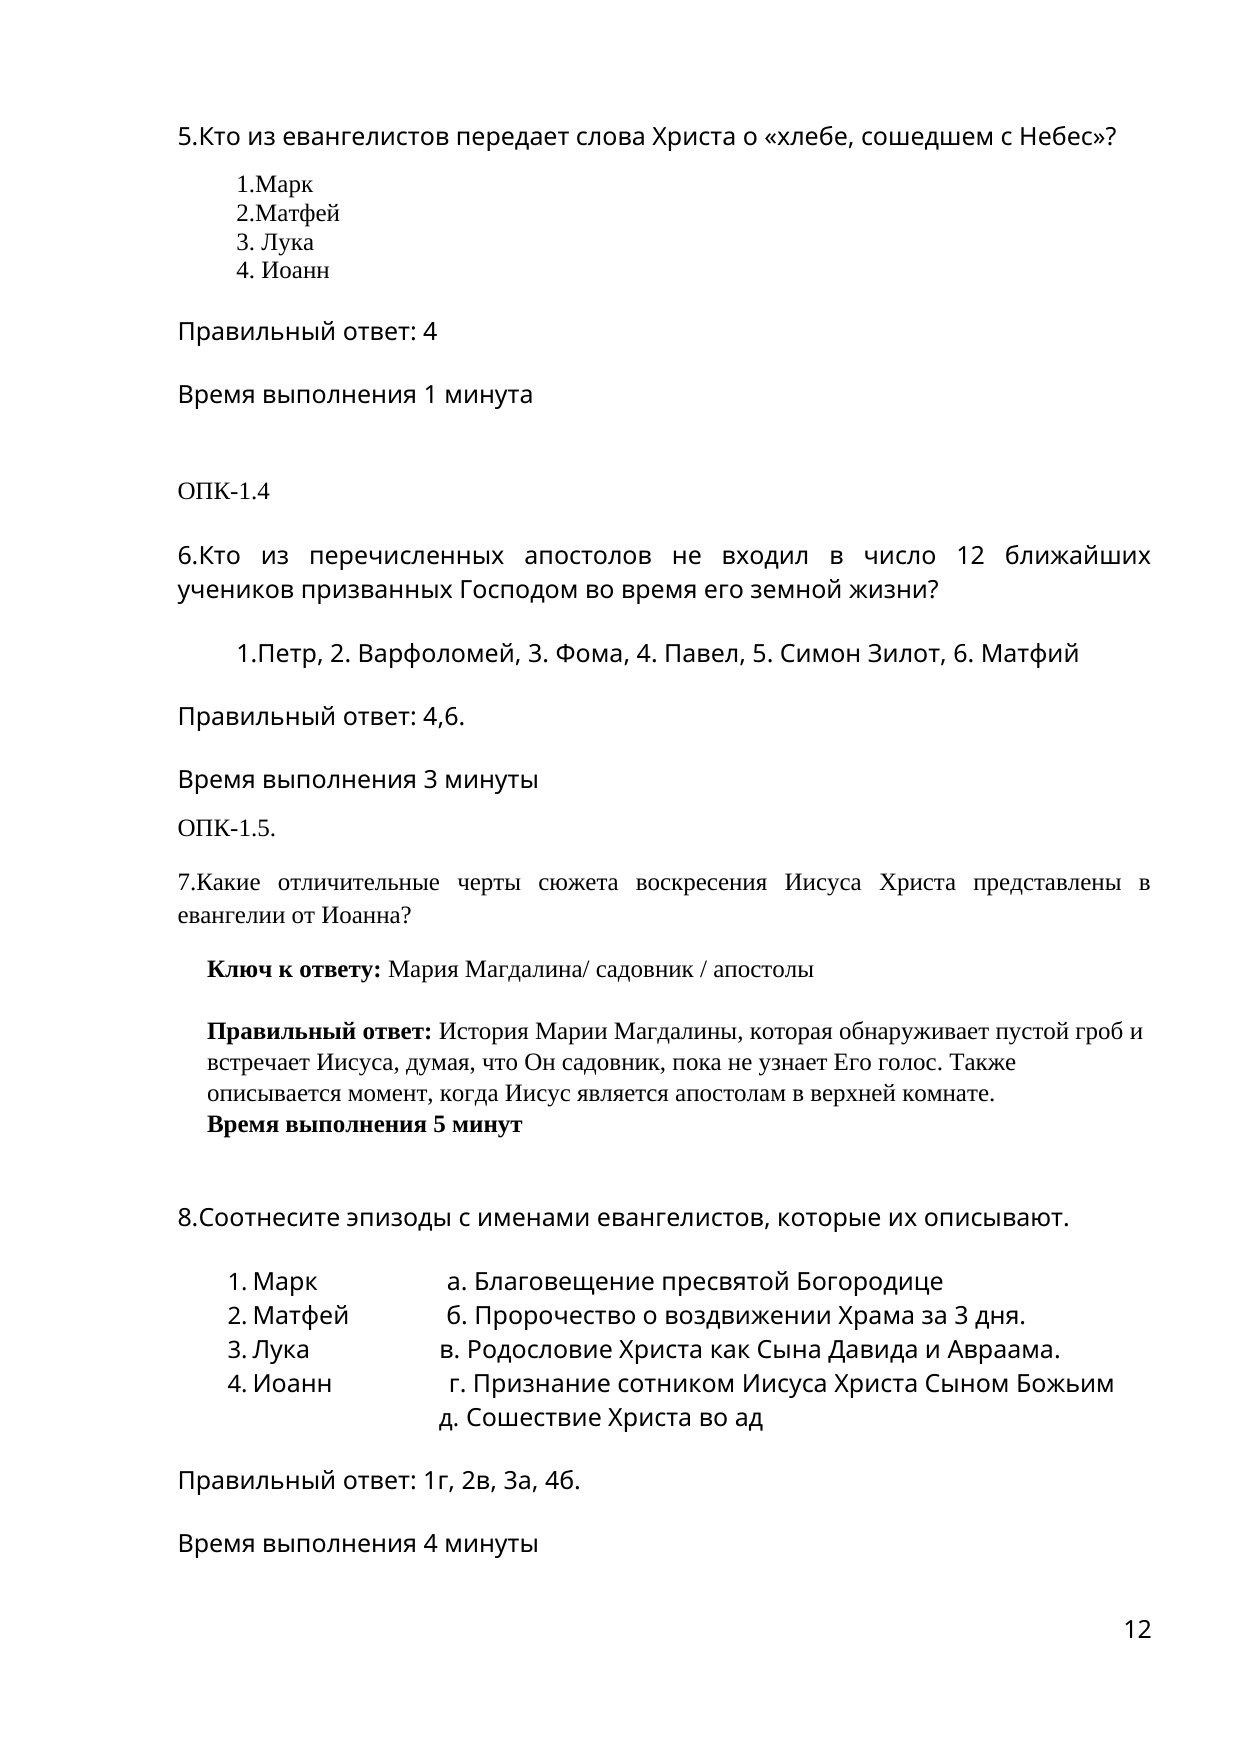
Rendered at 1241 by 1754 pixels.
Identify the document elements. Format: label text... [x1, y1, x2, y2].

text 8.Соотнесите эпизоды с именами евангелистов, которые их описывают. [177, 1200, 1152, 1234]
text 4. Иоанн [236, 256, 1152, 284]
text 1.Петр, 2. Варфоломей, 3. Фома, 4. Павел, 5. Симон Зилот, 6. Матфий [236, 635, 1152, 669]
text 5.Кто из евангелистов передает слова Христа о «хлебе, сошедшем с Небес»? [177, 118, 1152, 152]
list Правильный ответ: История Марии Магдалины, которая обнаруживает пустой гроб и встречает Иисуса, думая, что Он садовник, пока не узнает Его голос. Также описывается момент, когда Иисус является апостолам в верхней комнате. [207, 1016, 1152, 1107]
text Правильный ответ: 1г, 2в, 3а, 4б. [177, 1463, 1152, 1497]
text 3. Лука [236, 227, 1152, 256]
list Иоанн г. Признание сотником Иисуса Христа Сыном Божьим д. Сошествие Христа во ад [227, 1366, 1152, 1434]
text 1.Марк [236, 169, 1152, 198]
text Правильный ответ: 4 [177, 313, 1152, 348]
list Марк а. Благовещение пресвятой Богородице [227, 1263, 1152, 1297]
text 2.Матфей [236, 198, 1152, 227]
list Ключ к ответу: Мария Магдалина/ садовник / апостолы [207, 954, 1152, 982]
text Правильный ответ: 4,6. [177, 698, 1152, 732]
text Время выполнения 1 минута [177, 377, 1152, 411]
list Время выполнения 5 минут [207, 1109, 1152, 1138]
text ОПК-1.5. [177, 813, 1152, 842]
text Время выполнения 4 минуты [177, 1526, 1152, 1560]
text 6.Кто из перечисленных апостолов не входил в число 12 ближайших учеников призванных Господом во время его земной жизни? [177, 538, 1152, 606]
text Время выполнения 3 минуты [177, 762, 1152, 796]
text 7.Какие отличительные черты сюжета воскресения Иисуса Христа представлены в евангелии от Иоанна? [177, 867, 1152, 928]
list Лука в. Родословие Христа как Сына Давида и Авраама. [227, 1331, 1152, 1366]
text ОПК-1.4 [177, 476, 1152, 504]
list Матфей б. Пророчество о воздвижении Храма за 3 дня. [227, 1297, 1152, 1331]
